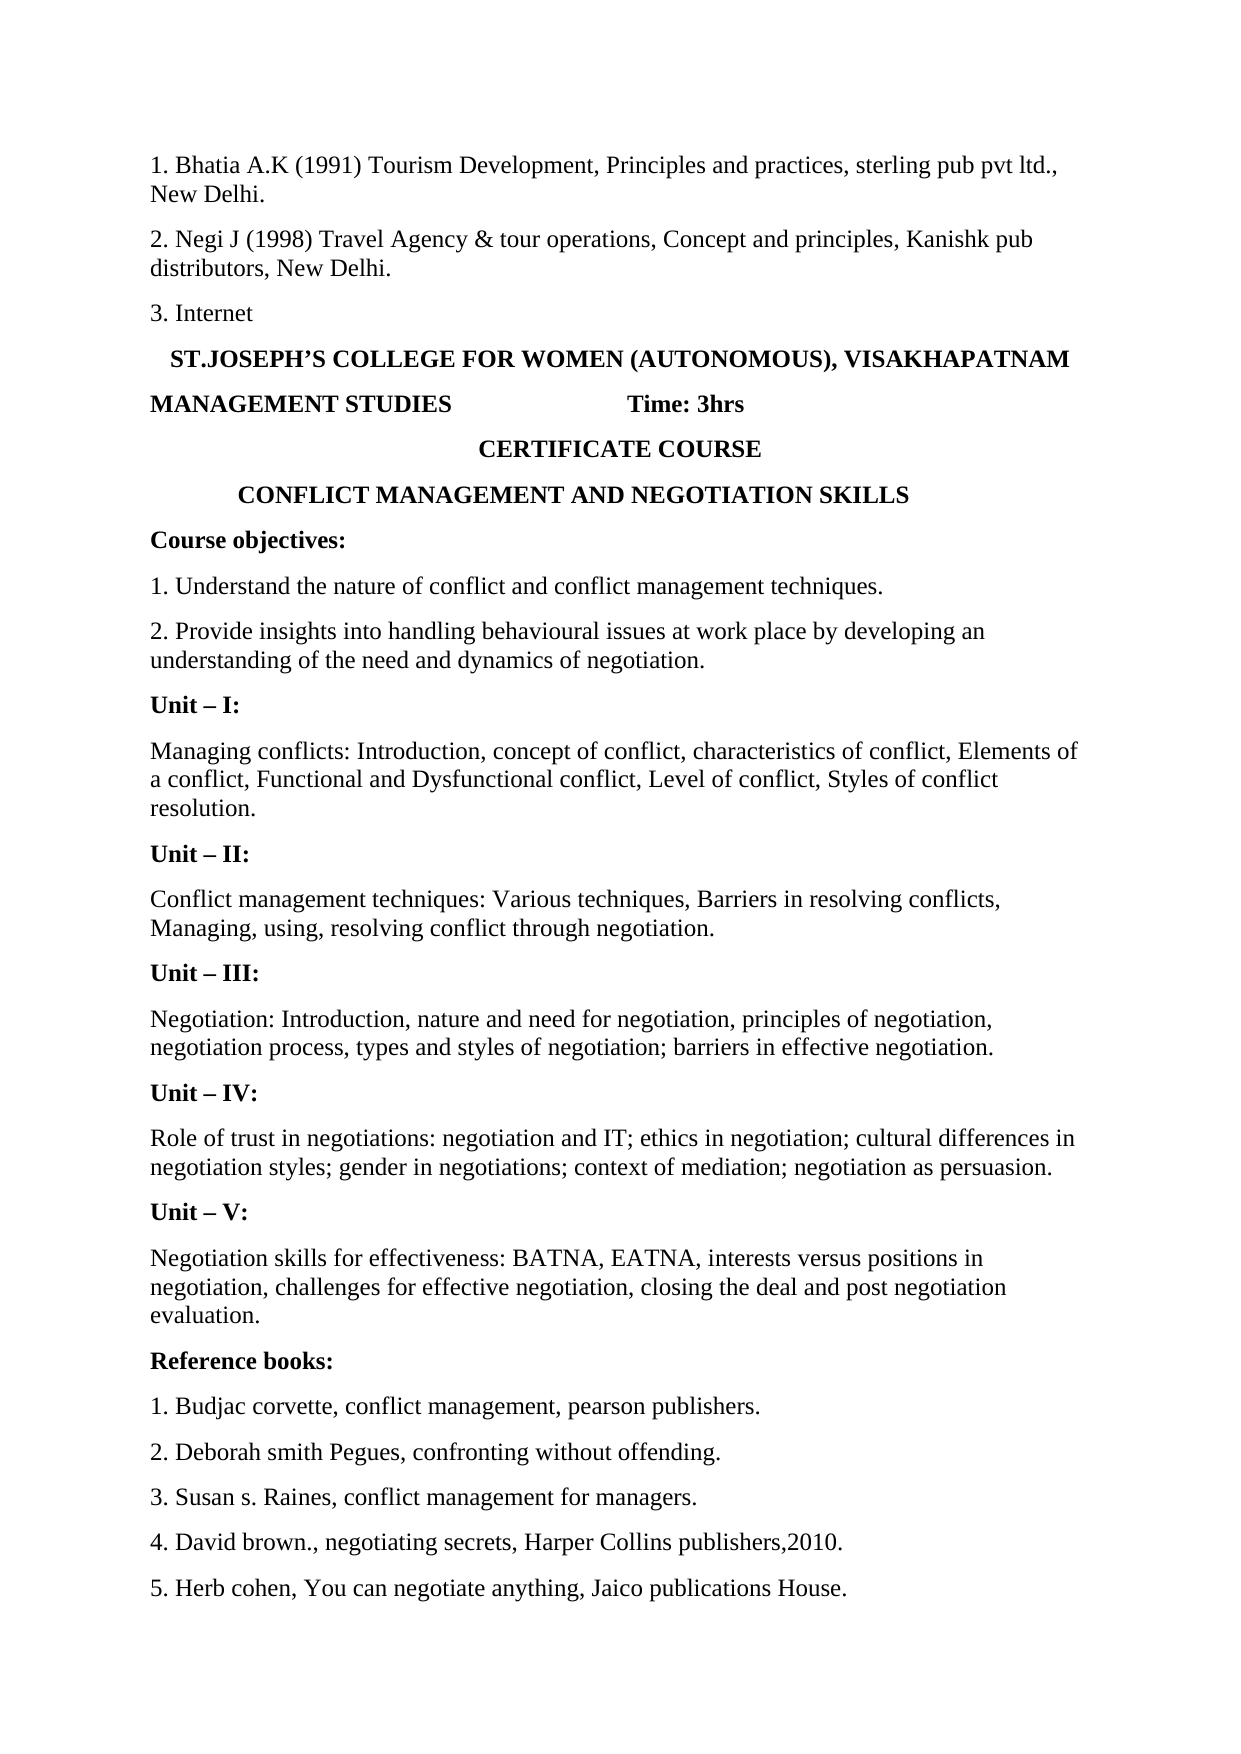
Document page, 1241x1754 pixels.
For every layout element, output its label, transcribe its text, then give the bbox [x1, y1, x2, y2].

text 2. Provide insights into handling behavioural issues at work place by developing an understanding of the need and dynamics of negotiation. [150, 616, 1090, 674]
text 3. Susan s. Raines, conflict management for managers. [150, 1482, 1090, 1511]
text 2. Negi J (1998) Travel Agency & tour operations, Concept and principles, Kanishk pub distributors, New Delhi. [150, 224, 1090, 282]
text Unit – IV: [150, 1078, 1090, 1107]
text Negotiation: Introduction, nature and need for negotiation, principles of negotiation, negotiation process, types and styles of negotiation; barriers in effective negotiation. [150, 1004, 1090, 1061]
text Role of trust in negotiations: negotiation and IT; ethics in negotiation; cultural differences in negotiation styles; gender in negotiations; context of mediation; negotiation as persuasion. [150, 1123, 1090, 1181]
text Unit – I: [150, 690, 1090, 719]
text 3. Internet [150, 298, 1090, 327]
text Unit – V: [150, 1197, 1090, 1226]
text 5. Herb cohen, You can negotiate anything, Jaico publications House. [150, 1573, 1090, 1602]
text CONFLICT MANAGEMENT AND NEGOTIATION SKILLS [150, 480, 1090, 509]
text Reference books: [150, 1346, 1090, 1374]
text Conflict management techniques: Various techniques, Barriers in resolving conflicts, Managing, using, resolving conflict through negotiation. [150, 884, 1090, 942]
text Unit – II: [150, 839, 1090, 867]
text Course objectives: [150, 525, 1090, 554]
text 4. David brown., negotiating secrets, Harper Collins publishers,2010. [150, 1527, 1090, 1556]
text ST.JOSEPH’S COLLEGE FOR WOMEN (AUTONOMOUS), VISAKHAPATNAM [150, 344, 1090, 372]
text 2. Deborah smith Pegues, confronting without offending. [150, 1437, 1090, 1465]
text Managing conflicts: Introduction, concept of conflict, characteristics of conflict, Elements of a conflict, Functional and Dysfunctional conflict, Level of conflict, Styles of conflict resolution. [150, 736, 1090, 822]
text Negotiation skills for effectiveness: BATNA, EATNA, interests versus positions in negotiation, challenges for effective negotiation, closing the deal and post negotiation evaluation. [150, 1243, 1090, 1329]
text MANAGEMENT STUDIES Time: 3hrs [150, 389, 1090, 418]
text 1. Budjac corvette, conflict management, pearson publishers. [150, 1391, 1090, 1420]
text 1. Understand the nature of conflict and conflict management techniques. [150, 571, 1090, 599]
text 1. Bhatia A.K (1991) Tourism Development, Principles and practices, sterling pub pvt ltd., New Delhi. [150, 150, 1090, 207]
text CERTIFICATE COURSE [150, 434, 1090, 463]
text Unit – III: [150, 958, 1090, 987]
